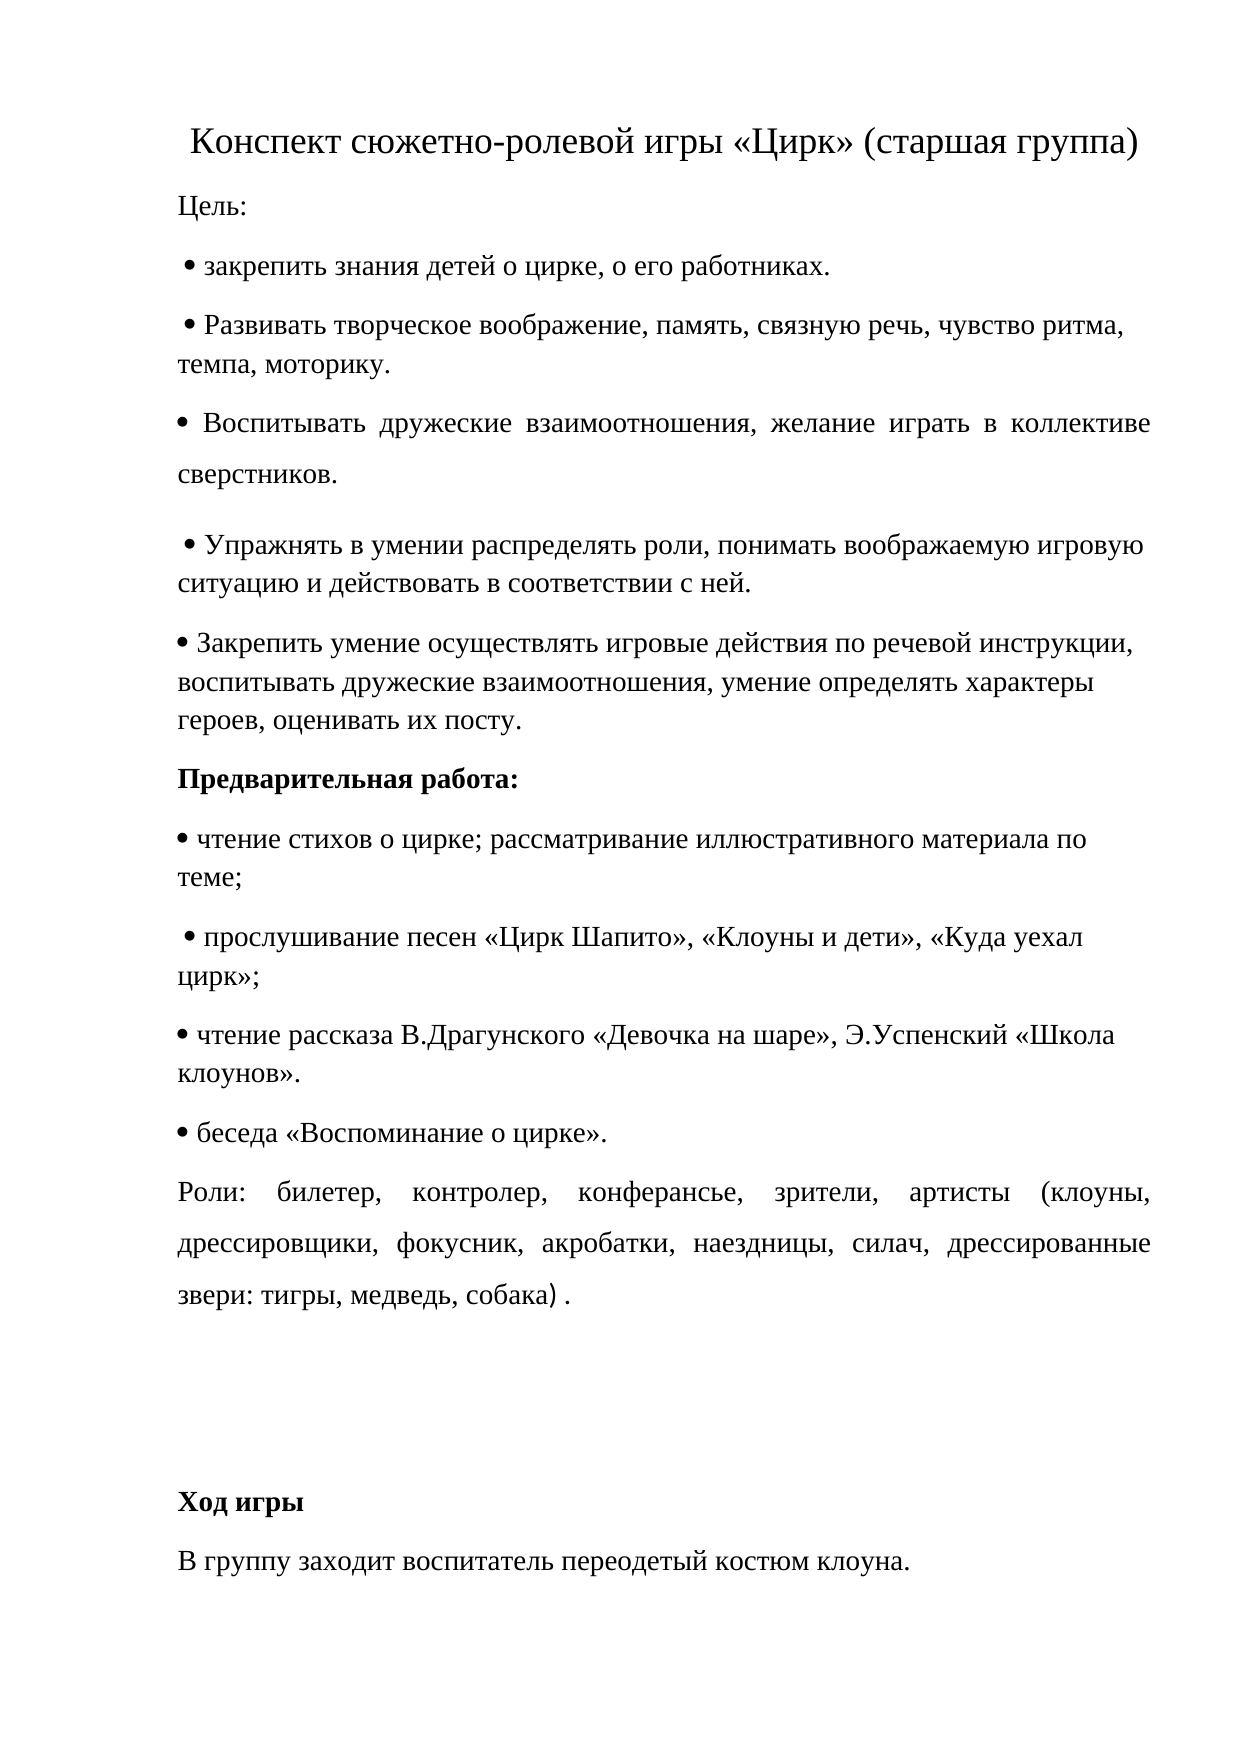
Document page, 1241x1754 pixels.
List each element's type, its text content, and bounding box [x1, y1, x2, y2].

text чтение рассказа В.Драгунского «Девочка на шаре», Э.Успенский «Школа клоунов». [177, 1017, 1152, 1089]
text Закрепить умение осуществлять игровые действия по речевой инструкции, воспитывать дружеские взаимоотношения, умение определять характеры героев, оценивать их посту. [177, 625, 1152, 736]
text Предварительная работа: [177, 762, 1152, 795]
text Упражнять в умении распределять роли, понимать воображаемую игровую ситуацию и действовать в соответствии с ней. [177, 527, 1152, 599]
text В группу заходит воспитатель переодетый костюм клоуна. [177, 1543, 1152, 1577]
text чтение стихов о цирке; рассматривание иллюстративного материала по теме; [177, 821, 1152, 893]
text беседа «Воспоминание о цирке». [177, 1115, 1152, 1149]
text Развивать творческое воображение, память, связную речь, чувство ритма, темпа, моторику. [177, 307, 1152, 379]
text Конспект сюжетно-ролевой игры «Цирк» (старшая группа) [177, 118, 1152, 161]
text закрепить знания детей о цирке, о его работниках. [177, 248, 1152, 282]
text Воспитывать дружеские взаимоотношения, желание играть в коллективе сверстников. [177, 405, 1152, 489]
text Роли: билетер, контролер, конферансье, зрители, артисты (клоуны, дрессировщики, фокусник, акробатки, наездницы, силач, дрессированные звери: тигры, медведь, собака) . [177, 1174, 1152, 1312]
text Цель: [177, 188, 1152, 222]
text прослушивание песен «Цирк Шапито», «Клоуны и дети», «Куда уехал цирк»; [177, 919, 1152, 991]
text Ход игры [177, 1484, 1152, 1518]
